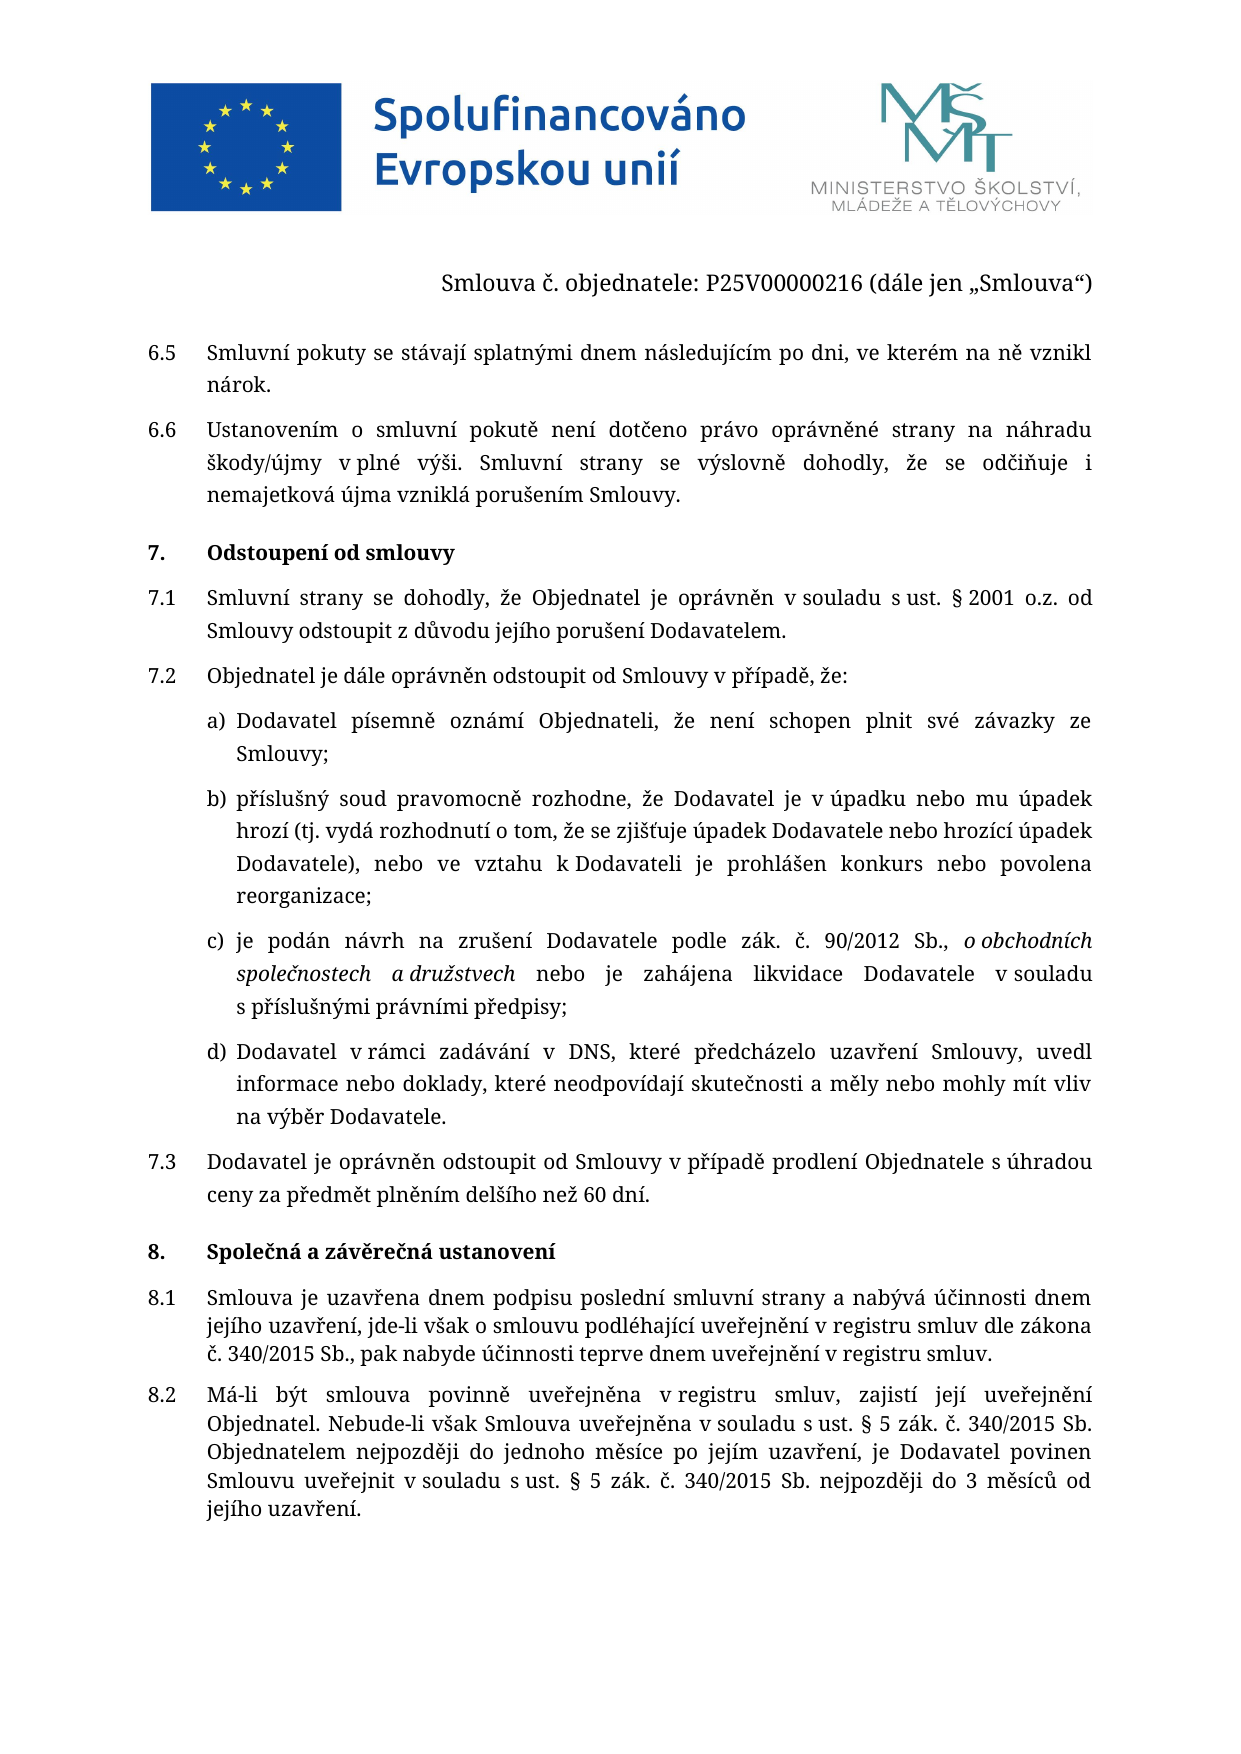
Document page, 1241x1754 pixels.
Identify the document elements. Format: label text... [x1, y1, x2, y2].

list Ustanovením o smluvní pokutě není dotčeno právo oprávněné strany na náhradu škody/újmy v plné výši. Smluvní strany se výslovně dohodly, že se odčiňuje i nemajetková újma vzniklá porušením Smlouvy. [148, 415, 1093, 509]
list Smluvní pokuty se stávají splatnými dnem následujícím po dni, ve kterém na ně vznikl nárok. [148, 338, 1093, 399]
list Objednatel je dále oprávněn odstoupit od Smlouvy v případě, že: [148, 661, 1093, 689]
list je podán návrh na zrušení Dodavatele podle zák. č. 90/2012 Sb., o obchodních společnostech a družstvech nebo je zahájena likvidace Dodavatele v souladu s příslušnými právními předpisy; [207, 927, 1093, 1020]
list Dodavatel je oprávněn odstoupit od Smlouvy v případě prodlení Objednatele s úhradou ceny za předmět plněním delšího než 60 dní. [148, 1147, 1093, 1208]
list Smluvní strany se dohodly, že Objednatel je oprávněn v souladu s ust. § 2001 o.z. od Smlouvy odstoupit z důvodu jejího porušení Dodavatelem. [148, 583, 1093, 644]
list Odstoupení od smlouvy [148, 538, 1093, 567]
picture [147, 80, 1093, 215]
list Dodavatel písemně oznámí Objednateli, že není schopen plnit své závazky ze Smlouvy; [207, 706, 1093, 767]
list Má-li být smlouva povinně uveřejněna v registru smluv, zajistí její uveřejnění Objednatel. Nebude-li však Smlouva uveřejněna v souladu s ust. § 5 zák. č. 340/2015 Sb. Objednatelem nejpozději do jednoho měsíce po jejím uzavření, je Dodavatel povinen Smlouvu uveřejnit v souladu s ust. § 5 zák. č. 340/2015 Sb. nejpozději do 3 měsíců od jejího uzavření. [148, 1380, 1093, 1523]
list Dodavatel v rámci zadávání v DNS, které předcházelo uzavření Smlouvy, uvedl informace nebo doklady, které neodpovídají skutečnosti a měly nebo mohly mít vliv na výběr Dodavatele. [207, 1037, 1093, 1131]
list Smlouva je uzavřena dnem podpisu poslední smluvní strany a nabývá účinnosti dnem jejího uzavření, jde-li však o smlouvu podléhající uveřejnění v registru smluv dle zákona č. 340/2015 Sb., pak nabyde účinnosti teprve dnem uveřejnění v registru smluv. [148, 1283, 1093, 1368]
list Společná a závěrečná ustanovení [148, 1237, 1093, 1266]
list příslušný soud pravomocně rozhodne, že Dodavatel je v úpadku nebo mu úpadek hrozí (tj. vydá rozhodnutí o tom, že se zjišťuje úpadek Dodavatele nebo hrozící úpadek Dodavatele), nebo ve vztahu k Dodavateli je prohlášen konkurs nebo povolena reorganizace; [207, 784, 1093, 910]
